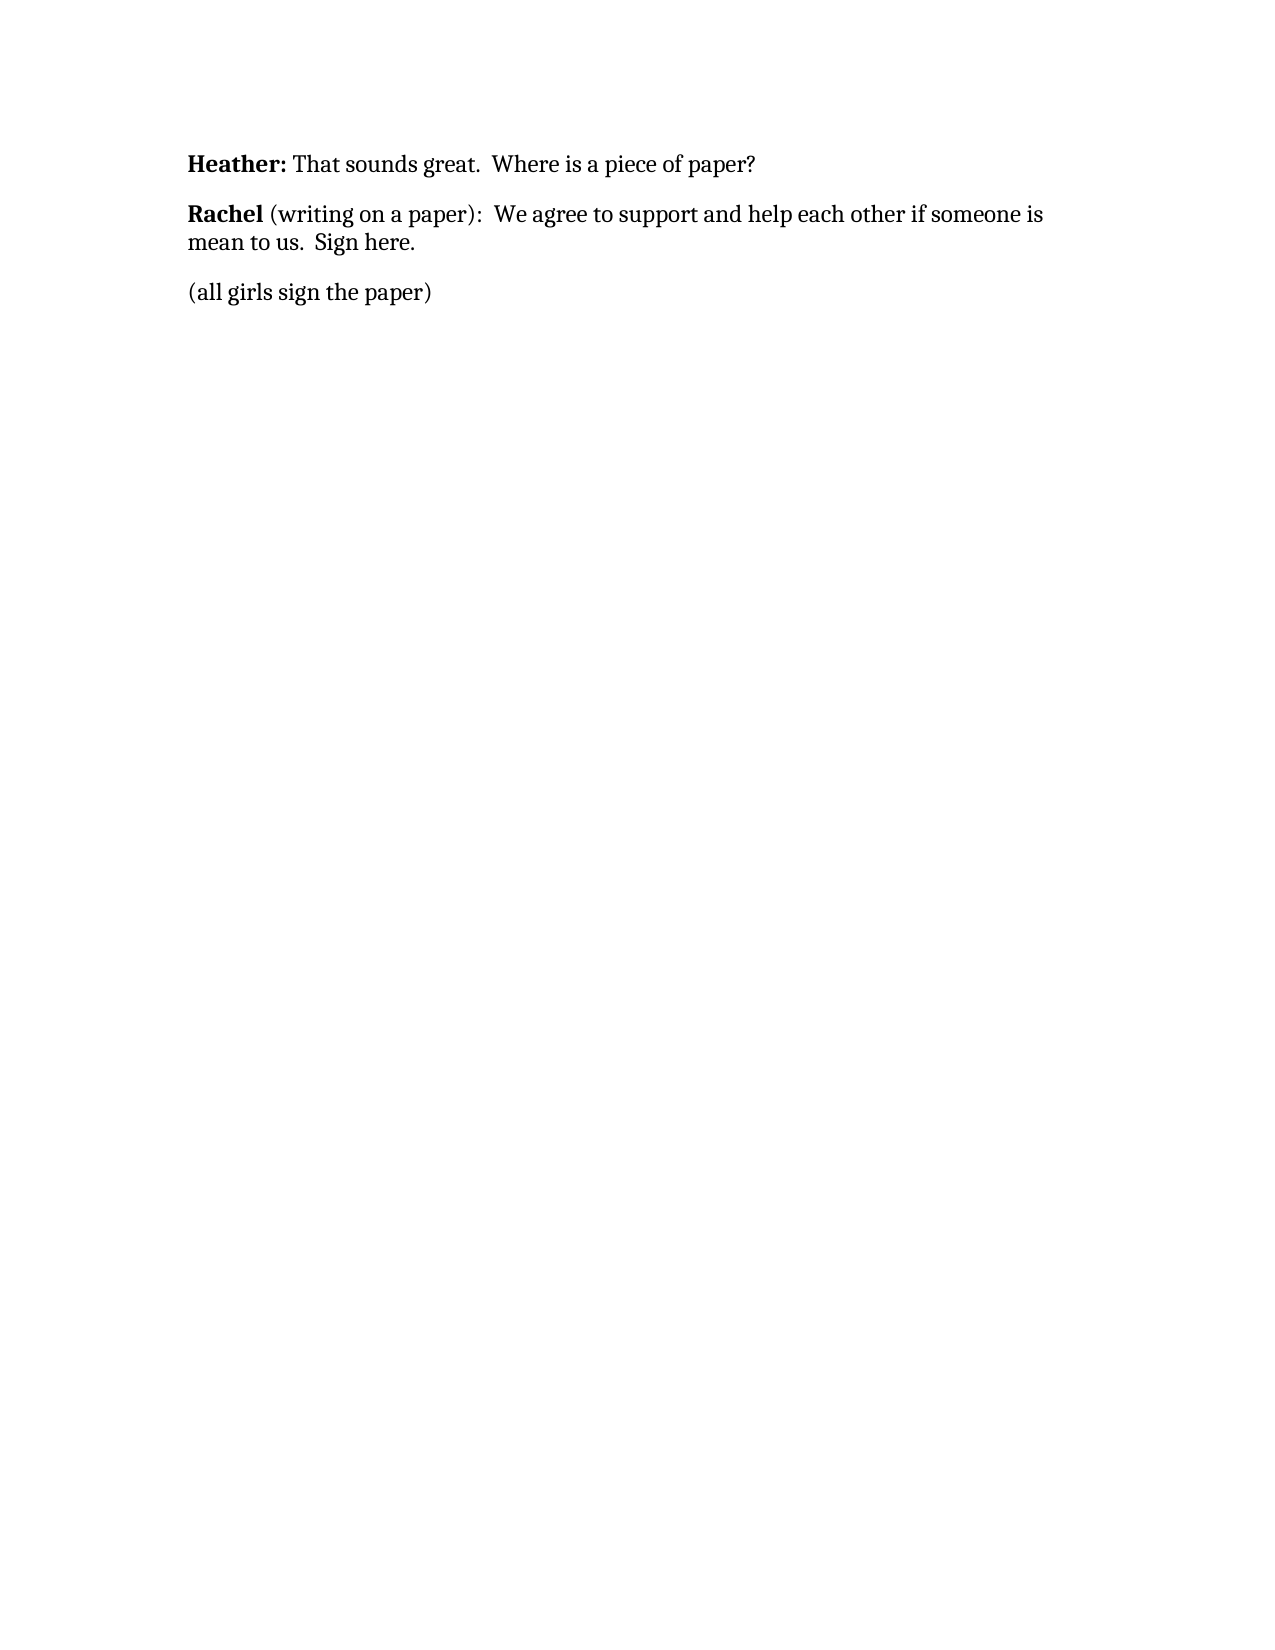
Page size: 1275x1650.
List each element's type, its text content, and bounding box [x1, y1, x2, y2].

text (all girls sign the paper) [187, 278, 1087, 307]
text Rachel (writing on a paper): We agree to support and help each other if someone is mean to us. Sign here. [187, 199, 1087, 257]
text Heather: That sounds great. Where is a piece of paper? [187, 150, 1087, 179]
